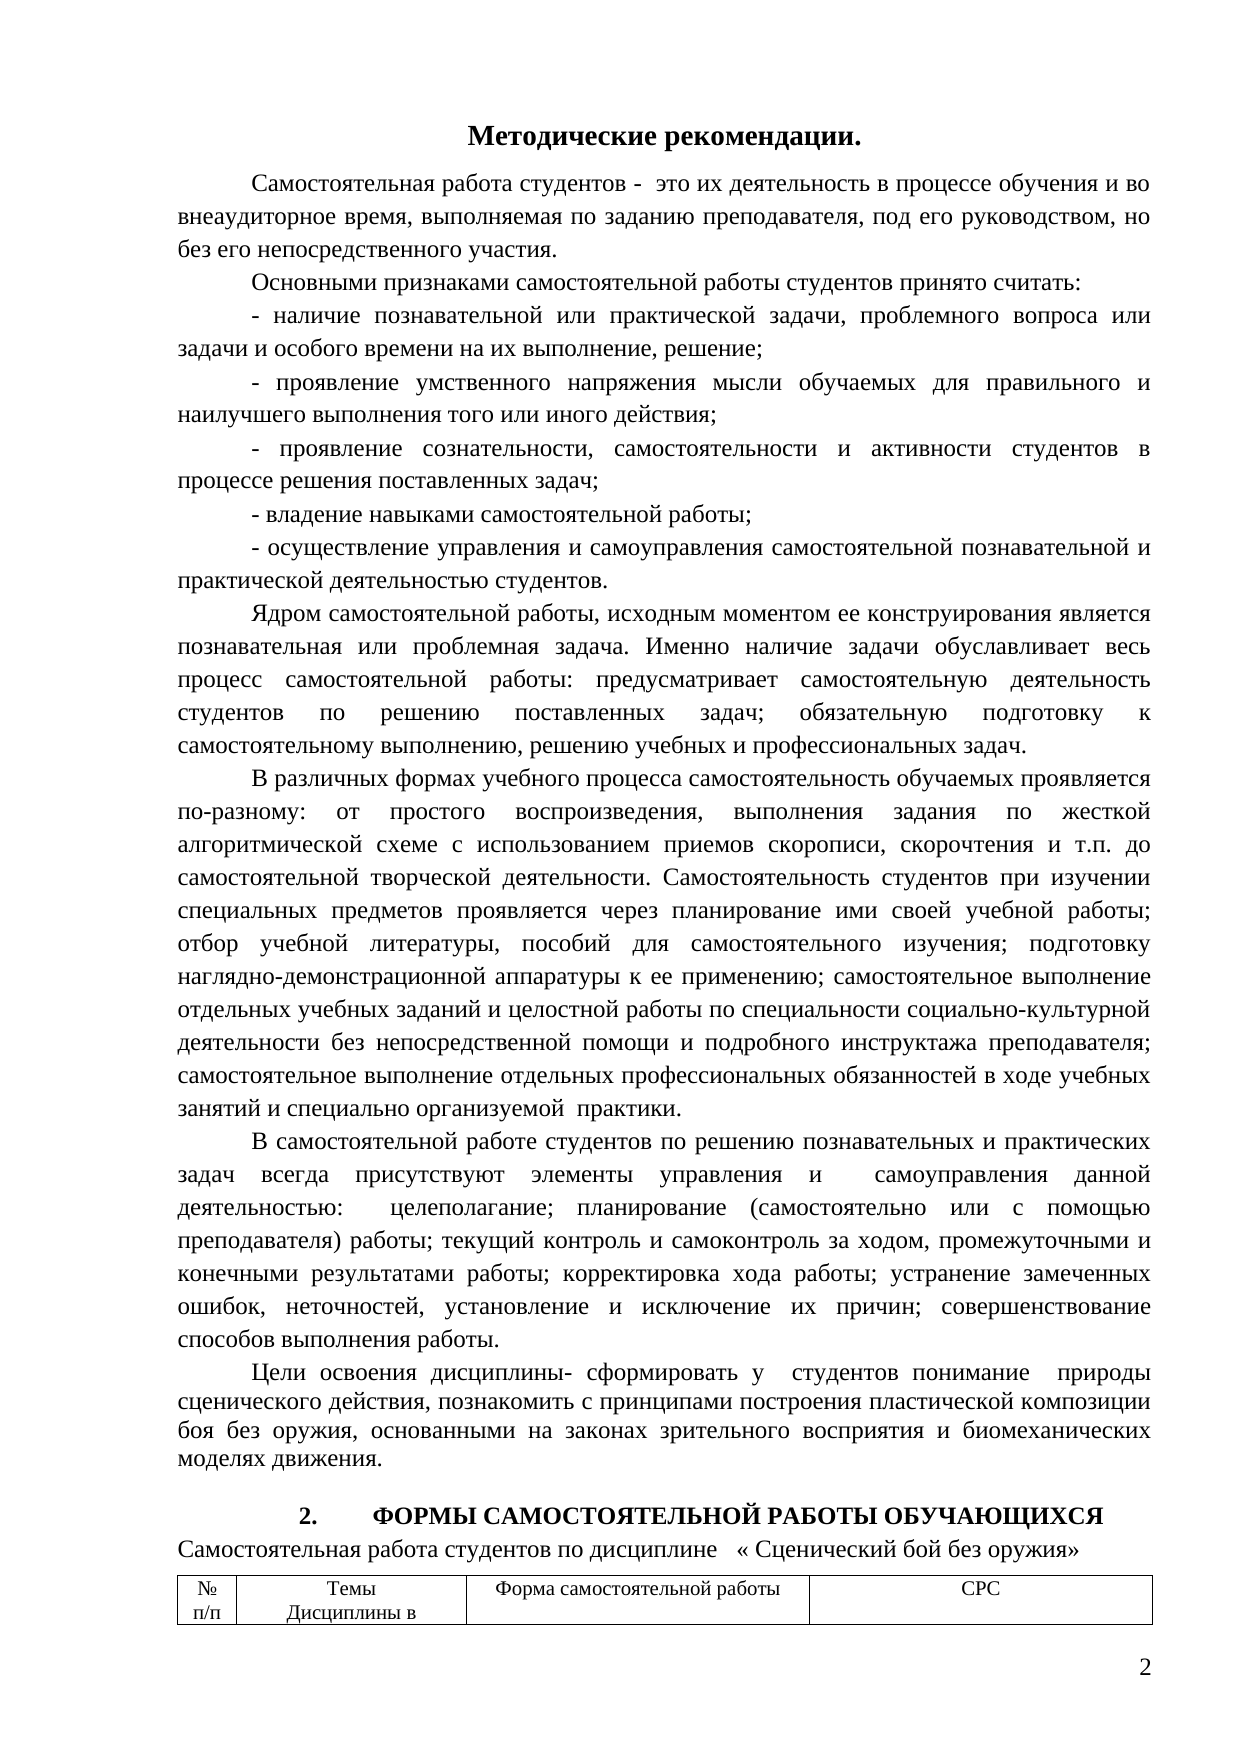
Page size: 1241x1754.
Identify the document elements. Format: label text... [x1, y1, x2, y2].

text Ядром самостоятельной работы, исходным моментом ее конструирования является познавательная или проблемная задача. Именно наличие задачи обуславливает весь процесс самостоятельной работы: предусматривает самостоятельную деятельность студентов по решению поставленных задач; обязательную подготовку к самостоятельному выполнению, решению учебных и профессиональных задач. [177, 598, 1152, 758]
text В самостоятельной работе студентов по решению познавательных и практических задач всегда присутствуют элементы управления и самоуправления данной деятельностью: целеполагание; планирование (самостоятельно или с помощью преподавателя) работы; текущий контроль и самоконтроль за ходом, промежуточными и конечными результатами работы; корректировка хода работы; устранение замеченных ошибок, неточностей, установление и исключение их причин; совершенствование способов выполнения работы. [177, 1126, 1152, 1353]
text Самостоятельная работа студентов - это их деятельность в процессе обучения и во внеаудиторное время, выполняемая по заданию преподавателя, под его руководством, но без его непосредственного участия. [177, 168, 1152, 263]
table_header СРС [810, 1576, 1152, 1624]
text Основными признаками самостоятельной работы студентов принято считать: [177, 267, 1152, 296]
text 2. ФОРМЫ САМОСТОЯТЕЛЬНОЙ РАБОТЫ ОБУЧАЮЩИХСЯ [177, 1501, 1152, 1530]
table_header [467, 1576, 809, 1624]
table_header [237, 1576, 466, 1624]
text - наличие познавательной или практической задачи, проблемного вопроса или задачи и особого времени на их выполнение, решение; [177, 301, 1152, 362]
text - осуществление управления и самоуправления самостоятельной познавательной и практической деятельностью студентов. [177, 532, 1152, 593]
text - проявление сознательности, самостоятельности и активности студентов в процессе решения поставленных задач; [177, 433, 1152, 494]
text - владение навыками самостоятельной работы; [177, 499, 1152, 527]
text - проявление умственного напряжения мысли обучаемых для правильного и наилучшего выполнения того или иного действия; [177, 367, 1152, 428]
text Методические рекомендации. [177, 118, 1152, 152]
table_header № п/п [178, 1576, 236, 1624]
text Цели освоения дисциплины- сформировать у студентов понимание природы сценического действия, познакомить с принципами построения пластической композиции боя без оружия, основанными на законах зрительного восприятия и биомеханических моделях движения. [177, 1357, 1152, 1472]
text Самостоятельная работа студентов по дисциплине « Сценический бой без оружия» [177, 1534, 1152, 1563]
text В различных формах учебного процесса самостоятельность обучаемых проявляется по-разному: от простого воспроизведения, выполнения задания по жесткой алгоритмической схеме с использованием приемов скорописи, скорочтения и т.п. до самостоятельной творческой деятельности. Самостоятельность студентов при изучении специальных предметов проявляется через планирование ими своей учебной работы; отбор учебной литературы, пособий для самостоятельного изучения; подготовку наглядно-демонстрационной аппаратуры к ее применению; самостоятельное выполнение отдельных учебных заданий и целостной работы по специальности социально-культурной деятельности без непосредственной помощи и подробного инструктажа преподавателя; самостоятельное выполнение отдельных профессиональных обязанностей в ходе учебных занятий и специально организуемой практики. [177, 763, 1152, 1122]
